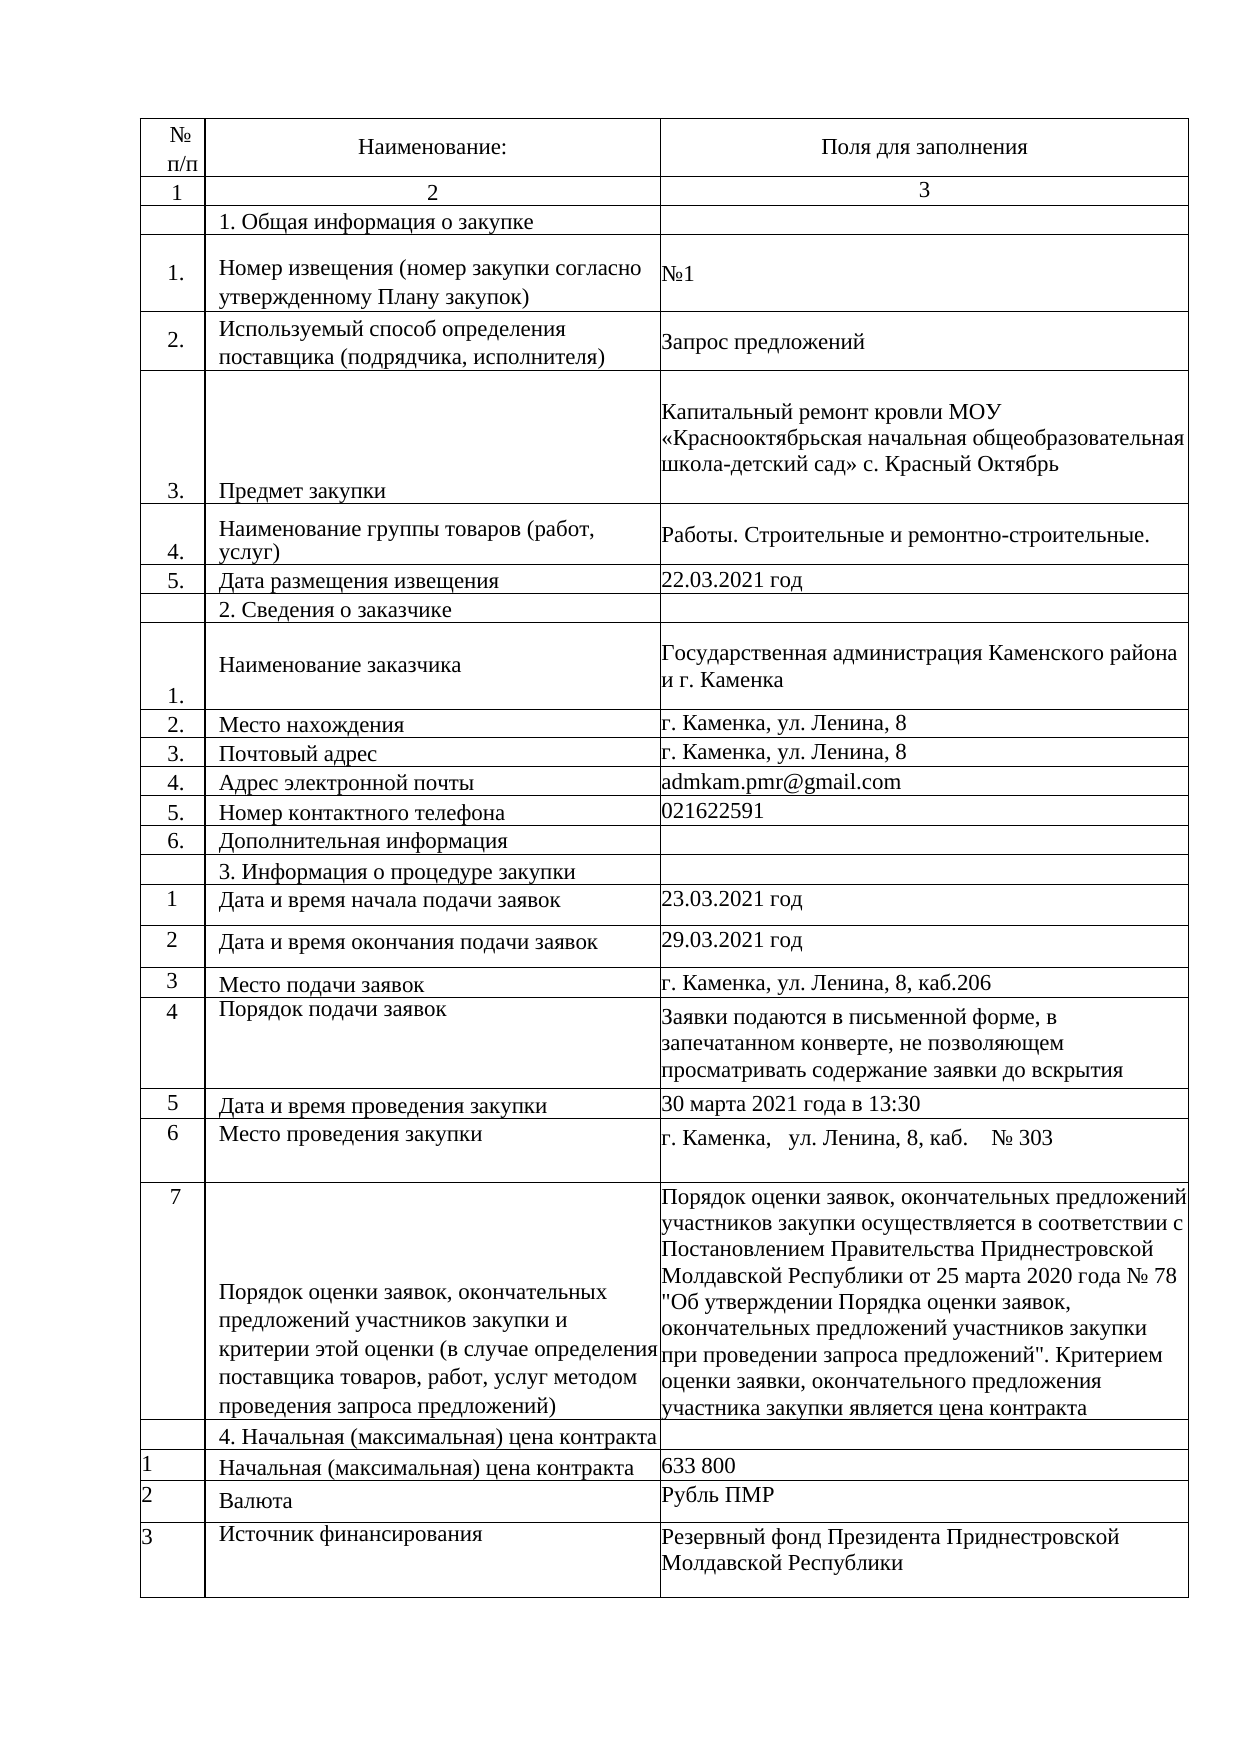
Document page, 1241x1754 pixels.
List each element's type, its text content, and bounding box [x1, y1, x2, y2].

table_cell [141, 1420, 204, 1449]
table_cell 2 [206, 177, 660, 205]
table_cell Используемый способ определения поставщика (подрядчика, исполнителя) [206, 312, 660, 370]
table_cell Начальная (максимальная) цена контракта [206, 1450, 660, 1479]
table_cell Номер извещения (номер закупки согласно утвержденному Плану закупок) [206, 235, 660, 311]
table_cell Запрос предложений [661, 312, 1188, 370]
table_cell [661, 594, 1188, 622]
table_cell [141, 206, 204, 234]
table_cell 29.03.2021 год [661, 926, 1188, 967]
table_cell Резервный фонд Президента Приднестровской Молдавской Республики Молдавской Республики [661, 1523, 1188, 1597]
table_cell Капитальный ремонт кровли МОУ «Краснооктябрьская начальная общеобразовательная школа-детский сад» с. Красный Октябрь [661, 371, 1188, 503]
table_cell 1 [141, 1450, 204, 1479]
table_cell 633 800 [661, 1450, 1188, 1479]
table_cell [661, 1420, 1188, 1449]
table_cell 23.03.2021 год [661, 885, 1188, 925]
table_cell Рубль ПМР [661, 1481, 1188, 1522]
table_cell Наименование заказчика [206, 623, 660, 708]
table_cell 3. [141, 738, 204, 766]
table_cell Место нахождения [206, 710, 660, 737]
table_cell Адрес электронной почты [206, 767, 660, 795]
table_cell 6 [141, 1119, 204, 1182]
table_cell 1 [141, 177, 204, 205]
table_cell Место проведения закупки [206, 1119, 660, 1182]
table_cell Работы. Строительные и ремонтно-строительные. [661, 504, 1188, 564]
table_cell Дополнительная информация [206, 826, 660, 853]
table_cell Порядок подачи заявок [206, 998, 660, 1087]
table_header Поля для заполнения [661, 119, 1188, 176]
table_cell 6. [141, 826, 204, 853]
table_cell [661, 826, 1188, 853]
table_cell 5 [141, 1089, 204, 1118]
table_cell Порядок оценки заявок, окончательных предложений участников закупки осуществляется в соответствии с Постановлением Правительства Приднестровской Молдавской Республики от 25 марта 2020 года № 78 "Об утверждении Порядка оценки заявок, окончательных предложений участников закупки при проведении запроса предложений". Критерием оценки заявки, окончательного предложения участника закупки является цена контракта (удельный вес критерия - 100%). [661, 1183, 1188, 1419]
table_cell [141, 855, 204, 884]
table_cell Дата и время проведения закупки [206, 1089, 660, 1118]
table_cell 3 [661, 177, 1188, 205]
table_cell 2 [141, 1481, 204, 1522]
table_cell Дата и время начала подачи заявок [206, 885, 660, 925]
table_header № п/п [141, 119, 204, 176]
table_cell Дата и время окончания подачи заявок [206, 926, 660, 967]
table_cell 4. Начальная (максимальная) цена контракта [206, 1420, 660, 1449]
table_cell 1. [141, 235, 204, 311]
table_cell 3 [141, 1523, 204, 1597]
table_cell [661, 855, 1188, 884]
table_cell 2. Сведения о заказчике [206, 594, 660, 622]
table_cell 1 [141, 885, 204, 925]
table_cell [661, 206, 1188, 234]
table_cell 3. [141, 371, 204, 503]
table_cell Заявки подаются в письменной форме, в запечатанном конверте, не позволяющем просматривать содержание заявки до вскрытия [661, 998, 1188, 1087]
table_cell Почтовый адрес [206, 738, 660, 766]
table_cell admkam.pmr@gmail.com [661, 767, 1188, 795]
table_cell 4 [141, 998, 204, 1087]
table_cell №1 [661, 235, 1188, 311]
table_header Наименование: [206, 119, 660, 176]
table_cell 2 [141, 926, 204, 967]
table_cell 30 марта 2021 года в 13:30 [661, 1089, 1188, 1118]
table_cell 3 [141, 968, 204, 997]
table_cell г. Каменка, ул. Ленина, 8 [661, 738, 1188, 766]
table_cell 021622591 [661, 796, 1188, 825]
table_cell 1. Общая информация о закупке [206, 206, 660, 234]
table_cell 4. [141, 767, 204, 795]
table_cell г. Каменка, ул. Ленина, 8 [661, 710, 1188, 737]
table_cell Дата размещения извещения [206, 565, 660, 593]
table_cell 5. [141, 565, 204, 593]
table_cell Валюта [206, 1481, 660, 1522]
table_cell Место подачи заявок [206, 968, 660, 997]
table_cell 2. [141, 312, 204, 370]
table_cell Порядок оценки заявок, окончательных предложений участников закупки и критерии этой оценки (в случае определения поставщика товаров, работ, услуг методом проведения запроса предложений) [206, 1183, 660, 1419]
table_cell Наименование группы товаров (работ, услуг) [206, 504, 660, 564]
table_cell 7 [141, 1183, 204, 1419]
table_cell Предмет закупки [206, 371, 660, 503]
table_cell Номер контактного телефона [206, 796, 660, 825]
table_cell [141, 594, 204, 622]
table_cell 4. [141, 504, 204, 564]
table_cell 2. [141, 710, 204, 737]
table_cell 3. Информация о процедуре закупки [206, 855, 660, 884]
table_cell г. Каменка, ул. Ленина, 8, каб. № 303 [661, 1119, 1188, 1182]
table_cell 1. [141, 623, 204, 708]
table_cell 22.03.2021 год [661, 565, 1188, 593]
table_cell Источник финансирования [206, 1523, 660, 1597]
table_cell г. Каменка, ул. Ленина, 8, каб.206 [661, 968, 1188, 997]
table_cell Государственная администрация Каменского района и г. Каменка [661, 623, 1188, 708]
table_cell 5. [141, 796, 204, 825]
